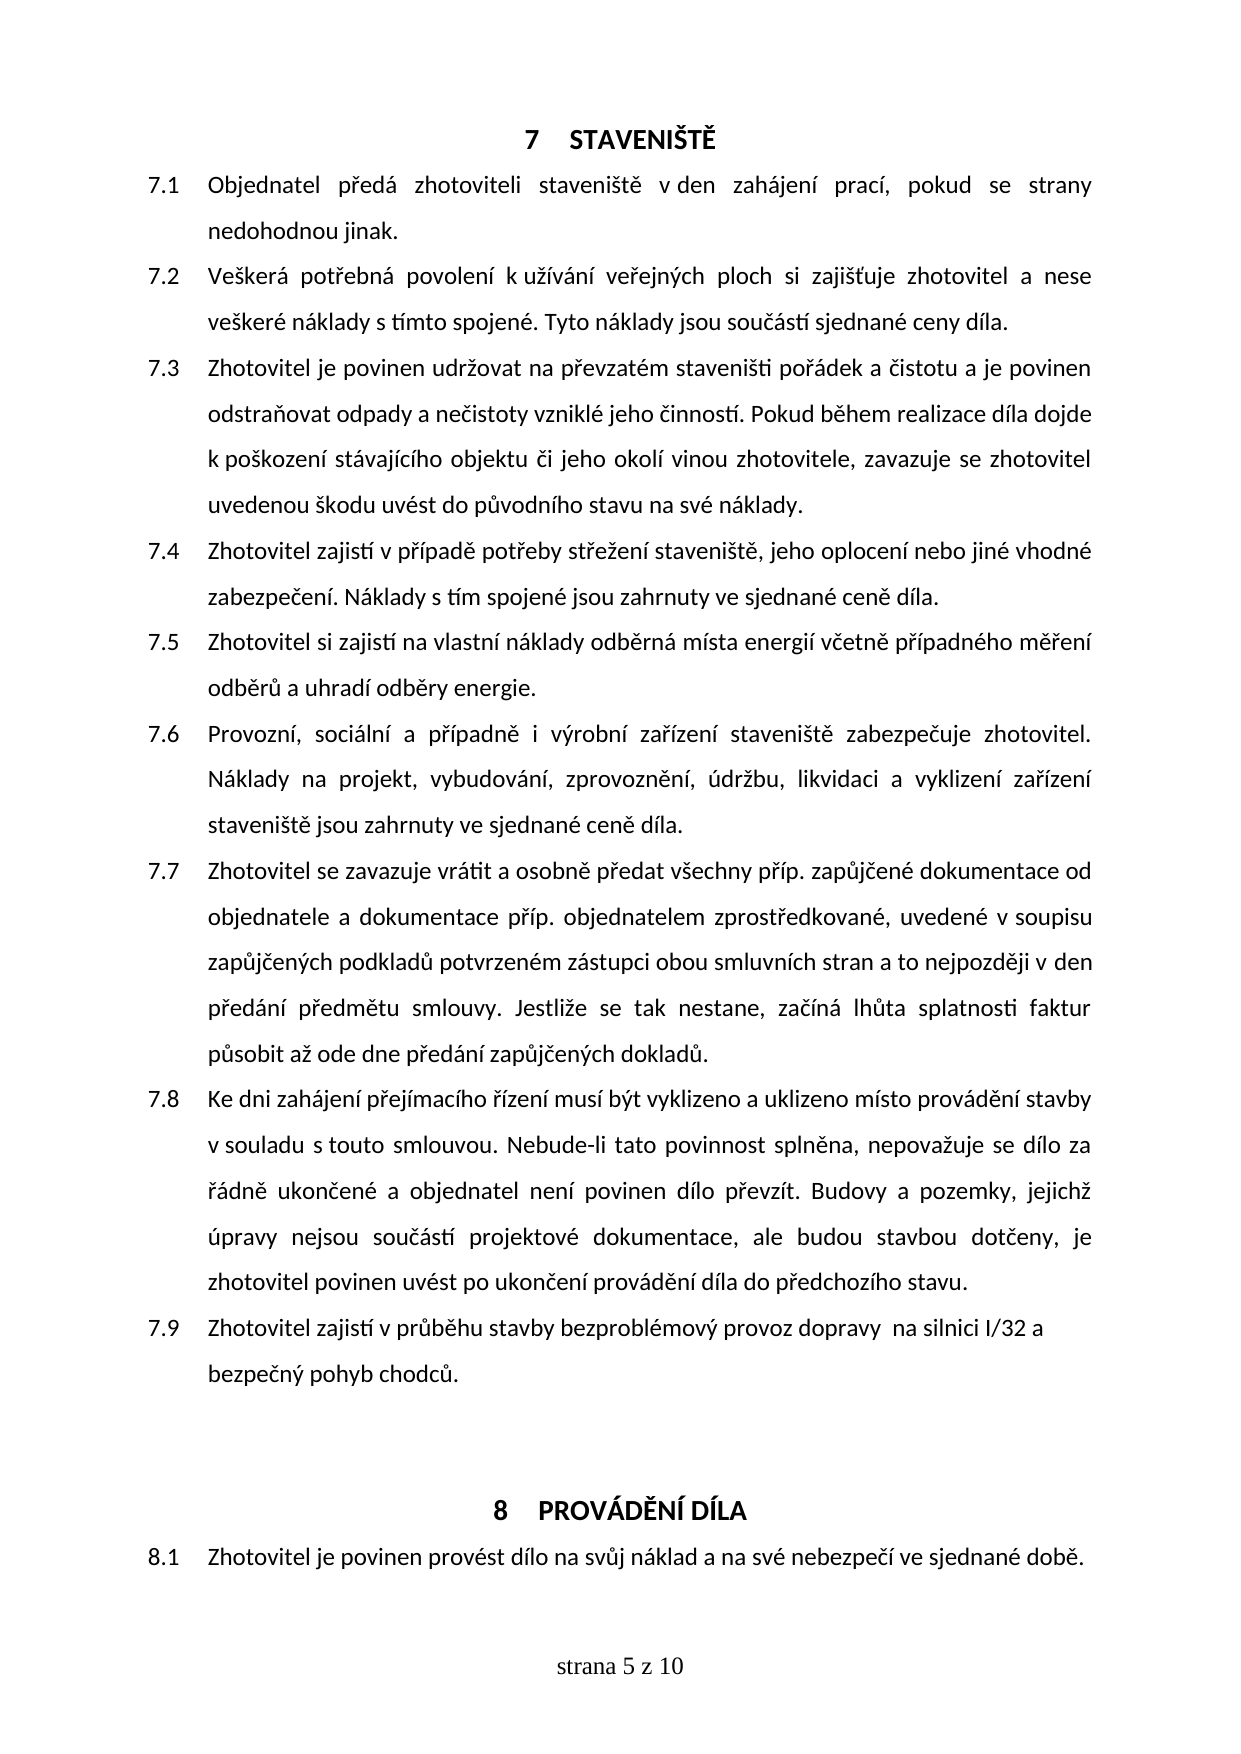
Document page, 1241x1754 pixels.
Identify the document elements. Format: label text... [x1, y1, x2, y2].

subtitle Staveniště [148, 121, 1093, 157]
subtitle Zhotovitel zajistí v případě potřeby střežení staveniště, jeho oplocení nebo jiné vhodné zabezpečení. Náklady s tím spojené jsou zahrnuty ve sjednané ceně díla. [148, 535, 1093, 611]
subtitle Provozní, sociální a případně i výrobní zařízení staveniště zabezpečuje zhotovitel. Náklady na projekt, vybudování, zprovoznění, údržbu, likvidaci a vyklizení zařízení staveniště jsou zahrnuty ve sjednané ceně díla. [148, 718, 1093, 840]
subtitle Provádění díla [148, 1492, 1093, 1528]
subtitle Ke dni zahájení přejímacího řízení musí být vyklizeno a uklizeno místo provádění stavby v souladu s touto smlouvou. Nebude-li tato povinnost splněna, nepovažuje se dílo za řádně ukončené a objednatel není povinen dílo převzít. Budovy a pozemky, jejichž úpravy nejsou součástí projektové dokumentace, ale budou stavbou dotčeny, je zhotovitel povinen uvést po ukončení provádění díla do předchozího stavu. [148, 1084, 1093, 1297]
subtitle Zhotovitel se zavazuje vrátit a osobně předat všechny příp. zapůjčené dokumentace od objednatele a dokumentace příp. objednatelem zprostředkované, uvedené v soupisu zapůjčených podkladů potvrzeném zástupci obou smluvních stran a to nejpozději v den předání předmětu smlouvy. Jestliže se tak nestane, začíná lhůta splatnosti faktur působit až ode dne předání zapůjčených dokladů. [148, 855, 1093, 1068]
subtitle Zhotovitel zajistí v průběhu stavby bezproblémový provoz dopravy na silnici I/32 a bezpečný pohyb chodců. [148, 1312, 1093, 1388]
subtitle Veškerá potřebná povolení k užívání veřejných ploch si zajišťuje zhotovitel a nese veškeré náklady s tímto spojené. Tyto náklady jsou součástí sjednané ceny díla. [148, 261, 1093, 337]
subtitle Objednatel předá zhotoviteli staveniště v den zahájení prací, pokud se strany nedohodnou jinak. [148, 169, 1093, 245]
subtitle Zhotovitel je povinen provést dílo na svůj náklad a na své nebezpečí ve sjednané době. [148, 1541, 1093, 1571]
subtitle Zhotovitel je povinen udržovat na převzatém staveništi pořádek a čistotu a je povinen odstraňovat odpady a nečistoty vzniklé jeho činností. Pokud během realizace díla dojde k poškození stávajícího objektu či jeho okolí vinou zhotovitele, zavazuje se zhotovitel uvedenou škodu uvést do původního stavu na své náklady. [148, 352, 1093, 520]
subtitle Zhotovitel si zajistí na vlastní náklady odběrná místa energií včetně případného měření odběrů a uhradí odběry energie. [148, 626, 1093, 703]
